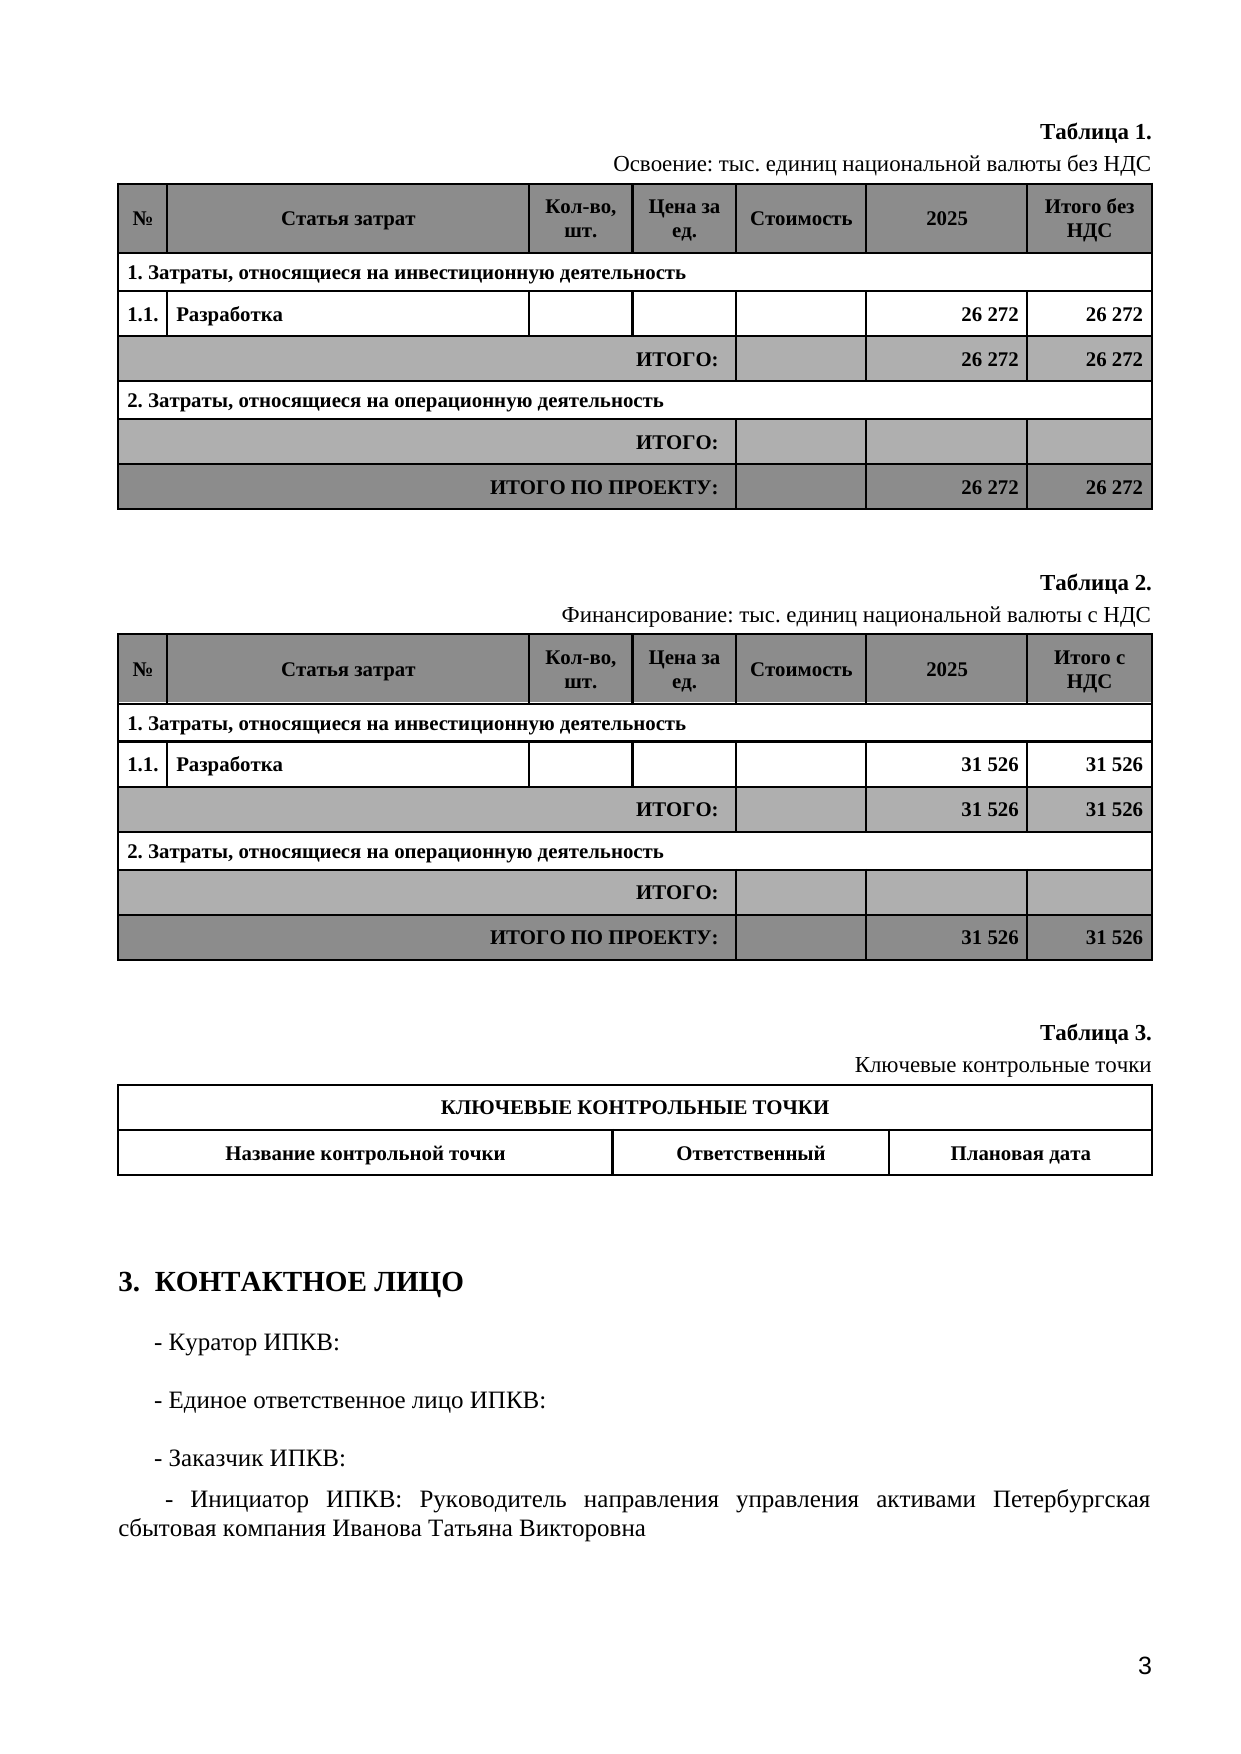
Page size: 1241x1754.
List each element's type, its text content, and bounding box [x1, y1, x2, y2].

text Таблица 2. [118, 569, 1152, 595]
subtitle КОНТАКТНОЕ ЛИЦО [118, 1264, 1152, 1297]
table_cell 26 272 [867, 465, 1026, 508]
table_cell [737, 337, 865, 380]
table_cell [737, 743, 865, 786]
table_header Цена за ед. [634, 635, 735, 702]
table_cell ИТОГО ПО ПРОЕКТУ: [119, 465, 735, 508]
text - Инициатор ИПКВ: Руководитель направления управления активами Петербургская сбытовая компания Иванова Татьяна Викторовна [118, 1484, 1152, 1541]
table_cell Плановая дата [890, 1131, 1151, 1174]
table_cell 31 526 [867, 916, 1026, 959]
table_cell [737, 871, 865, 914]
table_cell 1. Затраты, относящиеся на инвестиционную деятельность [119, 254, 1151, 290]
table_cell [530, 743, 631, 786]
table_cell 1. Затраты, относящиеся на инвестиционную деятельность [119, 705, 1151, 740]
table_header Цена за ед. [634, 185, 735, 252]
table_header Кол-во, шт. [530, 185, 631, 252]
table_cell [634, 292, 735, 335]
table_cell 26 272 [1028, 337, 1151, 380]
text - Заказчик ИПКВ: [118, 1443, 1152, 1472]
table_header Стоимость [737, 635, 865, 702]
table_cell [1028, 871, 1151, 914]
table_header Статья затрат [168, 185, 528, 252]
table_cell 1.1. [119, 743, 166, 786]
table_cell [1028, 420, 1151, 463]
table_header Итого без НДС [1028, 185, 1151, 252]
table_cell Название контрольной точки [119, 1131, 611, 1174]
text - Куратор ИПКВ: [118, 1327, 1152, 1356]
table_cell 26 272 [1028, 465, 1151, 508]
table_header КЛЮЧЕВЫЕ КОНТРОЛЬНЫЕ ТОЧКИ [119, 1086, 1151, 1129]
table_cell [737, 292, 865, 335]
table_cell 1.1. [119, 292, 166, 335]
table_cell ИТОГО: [119, 871, 735, 914]
table_cell 26 272 [867, 292, 1026, 335]
text Таблица 3. [118, 1019, 1152, 1046]
table_header 2025 [867, 185, 1026, 252]
table_cell 2. Затраты, относящиеся на операционную деятельность [119, 382, 1151, 418]
table_cell 31 526 [867, 788, 1026, 831]
table_header № [119, 635, 166, 702]
table_cell 31 526 [1028, 916, 1151, 959]
table_cell ИТОГО ПО ПРОЕКТУ: [119, 916, 735, 959]
table_header Итого с НДС [1028, 635, 1151, 702]
table_cell [737, 916, 865, 959]
text Ключевые контрольные точки [118, 1051, 1152, 1078]
table_cell ИТОГО: [119, 337, 735, 380]
table_cell 31 526 [1028, 743, 1151, 786]
table_header Статья затрат [168, 635, 528, 702]
table_header Кол-во, шт. [530, 635, 631, 702]
table_cell 31 526 [867, 743, 1026, 786]
table_cell Разработка [168, 743, 528, 786]
table_cell [867, 420, 1026, 463]
table_cell 26 272 [867, 337, 1026, 380]
table_cell [530, 292, 631, 335]
text Освоение: тыс. единиц национальной валюты без НДС [118, 150, 1152, 177]
table_cell 2. Затраты, относящиеся на операционную деятельность [119, 833, 1151, 869]
text Финансирование: тыс. единиц национальной валюты с НДС [118, 601, 1152, 627]
table_header № [119, 185, 166, 252]
table_cell 26 272 [1028, 292, 1151, 335]
table_cell Ответственный [614, 1131, 888, 1174]
text - Единое ответственное лицо ИПКВ: [118, 1385, 1152, 1414]
table_header 2025 [867, 635, 1026, 702]
table_cell [737, 465, 865, 508]
table_cell [737, 420, 865, 463]
table_cell [867, 871, 1026, 914]
table_cell [634, 743, 735, 786]
table_cell ИТОГО: [119, 420, 735, 463]
table_cell [737, 788, 865, 831]
table_header Стоимость [737, 185, 865, 252]
table_cell Разработка [168, 292, 528, 335]
table_cell 31 526 [1028, 788, 1151, 831]
table_cell ИТОГО: [119, 788, 735, 831]
text Таблица 1. [118, 118, 1152, 144]
